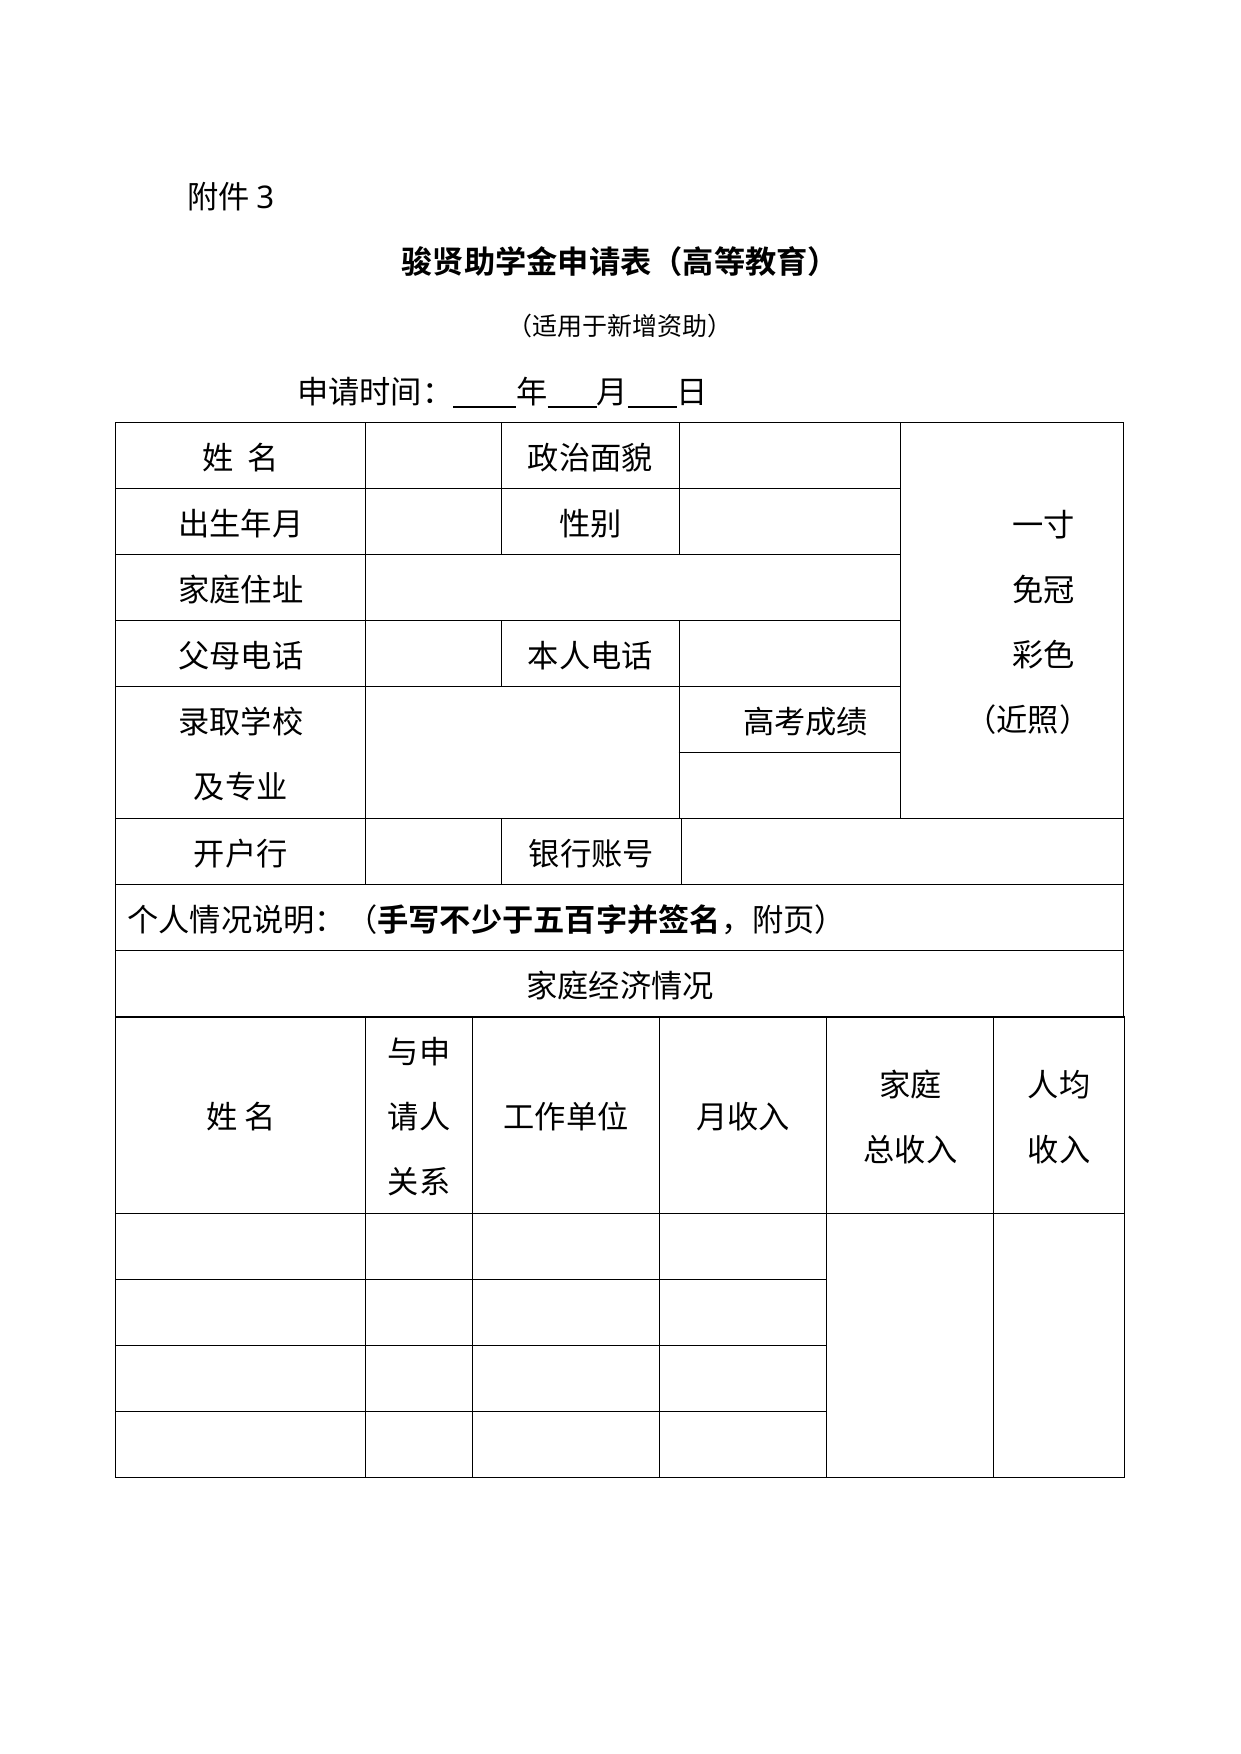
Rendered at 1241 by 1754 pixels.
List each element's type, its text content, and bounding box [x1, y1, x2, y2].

table_cell 录取学校 及专业 [116, 687, 365, 818]
table_cell [366, 1214, 472, 1278]
table_cell [680, 489, 900, 554]
table_cell 月收入 [660, 1018, 826, 1212]
table_cell 开户行 [116, 819, 365, 884]
table_cell 家庭经济情况 [116, 951, 1123, 1016]
table_cell 出生年月 [116, 489, 365, 554]
text 附件3 [187, 162, 1053, 227]
table_cell [366, 555, 900, 620]
table_cell [473, 1280, 659, 1344]
table_cell [680, 753, 900, 818]
table_cell 与申请人关系 [366, 1018, 472, 1212]
table_header 政治面貌 [502, 423, 679, 488]
table_cell [473, 1214, 659, 1278]
text （适用于新增资助） [187, 292, 1053, 357]
table_cell [680, 621, 900, 686]
table_cell [660, 1280, 826, 1344]
table_cell 工作单位 [473, 1018, 659, 1212]
table_cell [116, 1214, 365, 1278]
table_cell 人均 收入 [994, 1018, 1124, 1212]
table_cell [116, 1280, 365, 1344]
table_cell [366, 819, 501, 884]
table_cell [366, 1412, 472, 1477]
table_cell [116, 1412, 365, 1477]
table_cell [994, 1214, 1124, 1477]
table_cell 个人情况说明：（手写不少于五百字并签名，附页） [116, 885, 1123, 950]
table_cell [660, 1346, 826, 1411]
table_cell [366, 1280, 472, 1344]
table_cell [682, 819, 1123, 884]
table_cell 父母电话 [116, 621, 365, 686]
table_cell 姓 名 [116, 1018, 365, 1212]
table_header [366, 423, 501, 488]
table_cell 高考成绩 [680, 687, 900, 752]
table_cell 家庭住址 [116, 555, 365, 620]
table_header [680, 423, 900, 488]
table_cell [660, 1214, 826, 1278]
table_cell [473, 1346, 659, 1411]
table_cell [366, 489, 501, 554]
table_cell [473, 1412, 659, 1477]
table_cell [660, 1412, 826, 1477]
table_cell [827, 1214, 993, 1477]
table_header 一寸 免冠 彩色 （近照） [901, 423, 1123, 818]
table_cell [116, 1346, 365, 1411]
table_cell [366, 687, 679, 818]
table_cell 家庭 总收入 [827, 1018, 993, 1212]
table_cell [366, 621, 501, 686]
table_cell 性别 [502, 489, 679, 554]
text 申请时间： 年 月 日 [187, 357, 1053, 422]
table_cell 本人电话 [502, 621, 679, 686]
table_cell 银行账号 [502, 819, 681, 884]
table_header 姓 名 [116, 423, 365, 488]
table_cell [366, 1346, 472, 1411]
text 骏贤助学金申请表（高等教育） [187, 227, 1053, 292]
